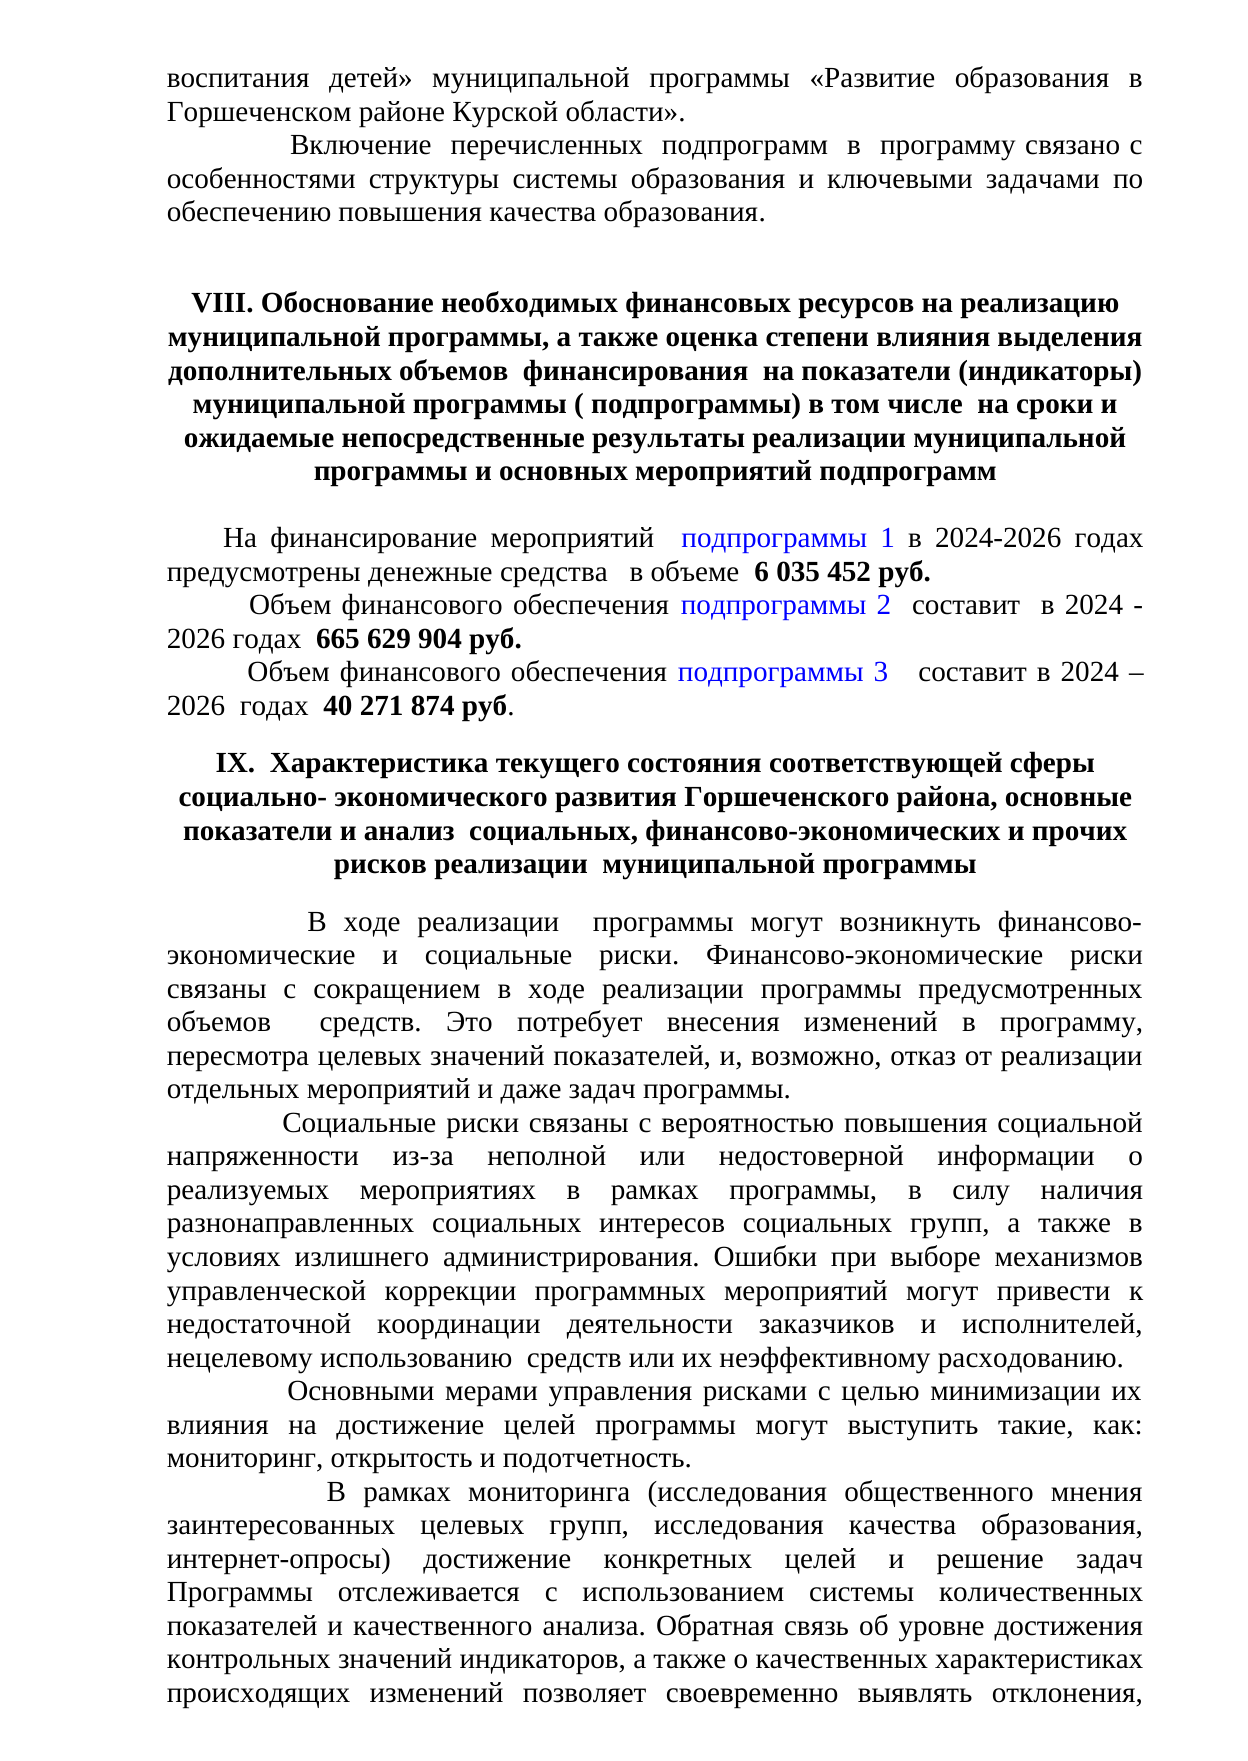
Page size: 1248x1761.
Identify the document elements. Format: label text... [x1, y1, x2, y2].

text Включение перечисленных подпрограмм в программу связано с особенностями структуры системы образования и ключевыми задачами по обеспечению повышения качества образования. [167, 127, 1144, 228]
text Основными мерами управления рисками с целью минимизации их влияния на достижение целей программы могут выступить такие, как: мониторинг, открытость и подотчетность. [167, 1373, 1144, 1474]
text Объем финансового обеспечения подпрограммы 3 составит в 2024 – 2026 годах 40 271 874 руб. [167, 654, 1144, 722]
text IX. Характеристика текущего состояния соответствующей сферы социально- экономического развития Горшеченского района, основные показатели и анализ социальных, финансово-экономических и прочих рисков реализации муниципальной программы [167, 746, 1144, 880]
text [167, 60, 1144, 127]
text Социальные риски связаны с вероятностью повышения социальной напряженности из-за неполной или недостоверной информации о реализуемых мероприятиях в рамках программы, в силу наличия разнонаправленных социальных интересов социальных групп, а также в условиях излишнего администрирования. Ошибки при выборе механизмов управленческой коррекции программных мероприятий могут привести к недостаточной координации деятельности заказчиков и исполнителей, нецелевому использованию средств или их неэффективному расходованию. [167, 1105, 1144, 1373]
text На финансирование мероприятий подпрограммы 1 в 2024-2026 годах предусмотрены денежные средства в объеме 6 035 452 руб. [167, 520, 1144, 587]
text VIII. Обоснование необходимых финансовых ресурсов на реализацию муниципальной программы, а также оценка степени влияния выделения дополнительных объемов финансирования на показатели (индикаторы) муниципальной программы ( подпрограммы) в том числе на сроки и ожидаемые непосредственные результаты реализации муниципальной программы и основных мероприятий подпрограмм [167, 286, 1144, 487]
text В ходе реализации программы могут возникнуть финансово-экономические и социальные риски. Финансово-экономические риски связаны с сокращением в ходе реализации программы предусмотренных объемов средств. Это потребует внесения изменений в программу, пересмотра целевых значений показателей, и, возможно, отказ от реализации отдельных мероприятий и даже задач программы. [167, 904, 1144, 1105]
text Объем финансового обеспечения подпрограммы 2 составит в 2024 - 2026 годах 665 629 904 руб. [167, 587, 1144, 654]
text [167, 1474, 1144, 1709]
